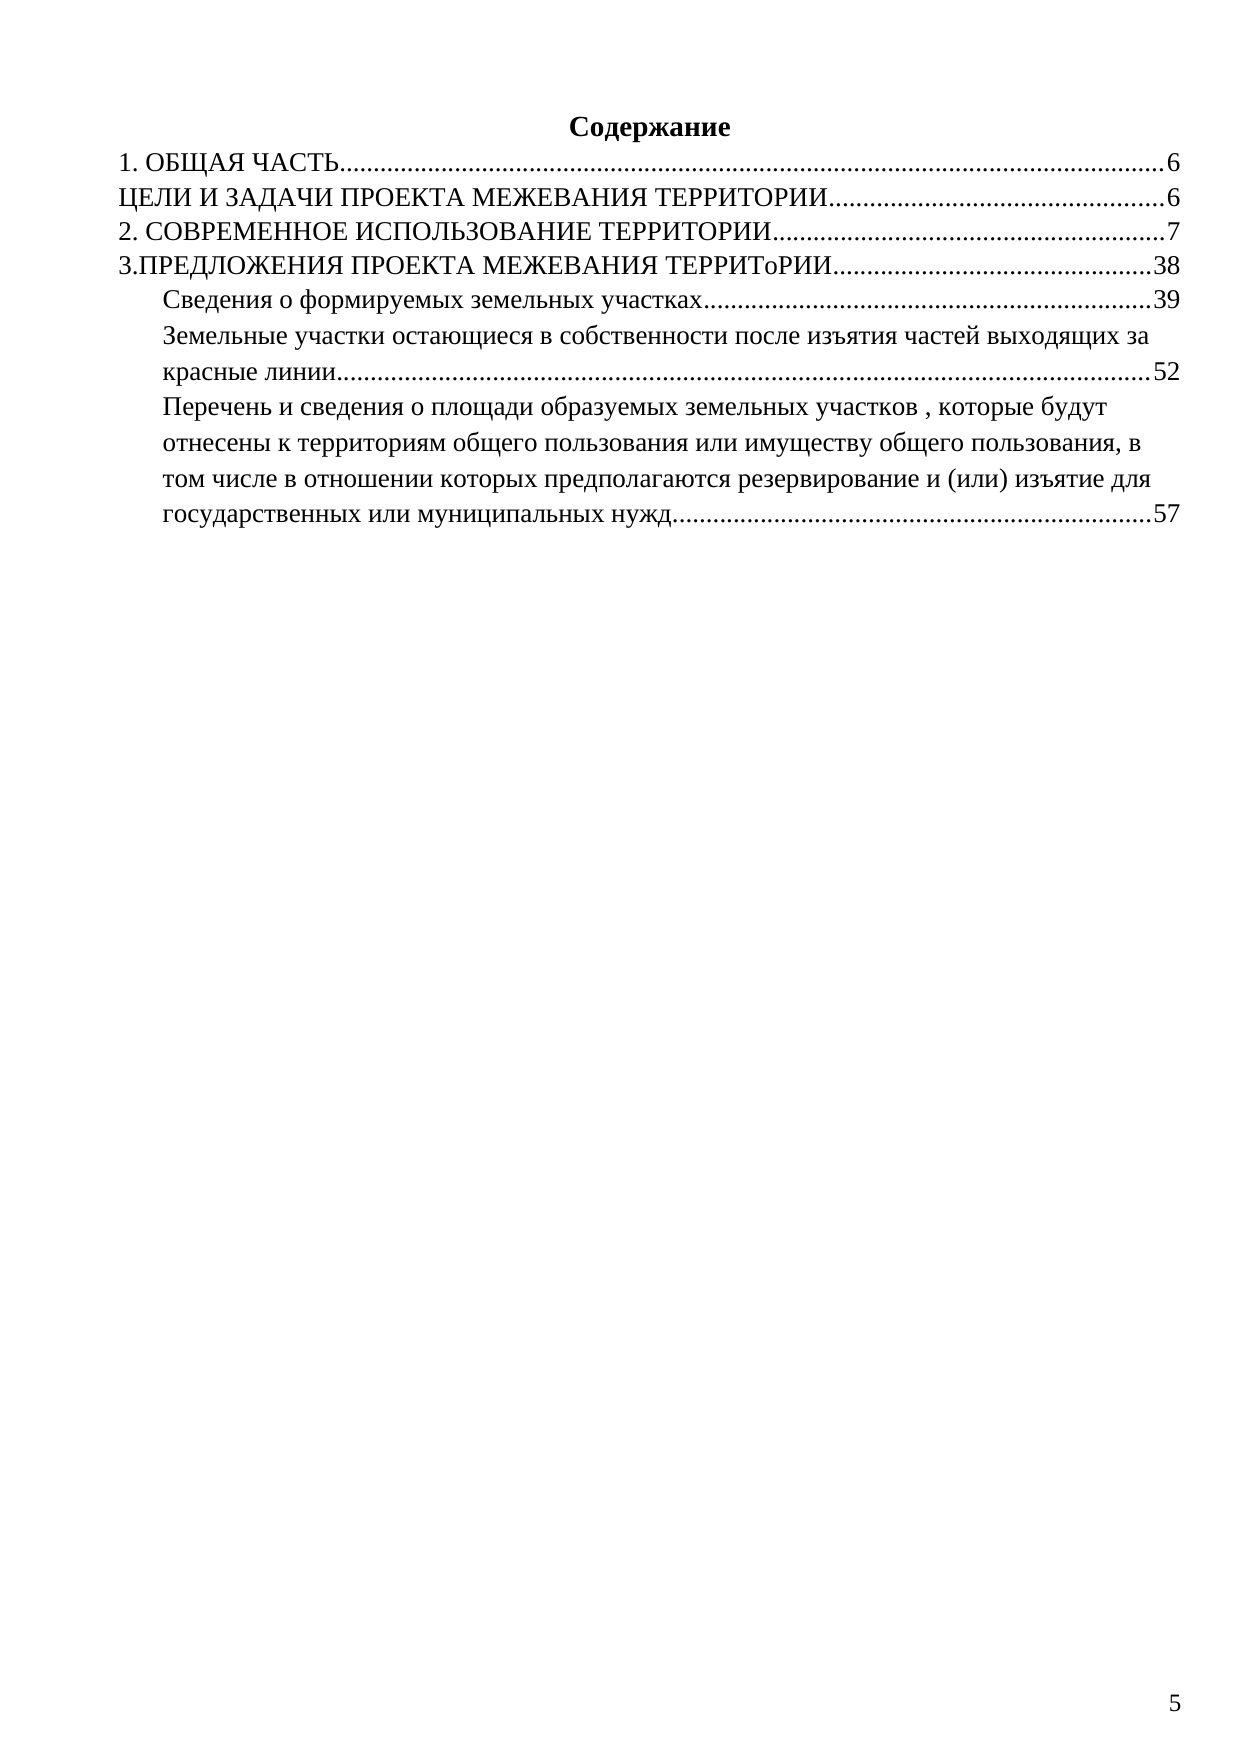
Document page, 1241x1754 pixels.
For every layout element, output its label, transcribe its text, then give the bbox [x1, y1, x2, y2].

text ЦЕЛИ И ЗАДАЧИ ПРОЕКТА МЕЖЕВАНИЯ ТЕРРИТОРИИ 6 [118, 181, 1181, 212]
text Перечень и сведения о площади образуемых земельных участков , которые будут отнесены к территориям общего пользования или имуществу общего пользования, в том числе в отношении которых предполагаются резервирование и (или) изъятие для государственных или муниципальных нужд. 57 [162, 390, 1181, 529]
text Земельные участки остающиеся в собственности после изъятия частей выходящих за красные линии 52 [162, 319, 1181, 386]
text 1. ОБЩАЯ ЧАСТЬ 6 [118, 147, 1181, 178]
text 2. СОВРЕМЕННОЕ ИСПОЛЬЗОВАНИЕ ТЕРРИТОРИИ 7 [118, 215, 1181, 246]
text 3.ПРЕДЛОЖЕНИЯ ПРОЕКТА МЕЖЕВАНИЯ ТЕРРИТоРИИ 38 [118, 249, 1181, 280]
text Содержание [118, 109, 1181, 143]
text Сведения о формируемых земельных участках 39 [162, 283, 1181, 314]
